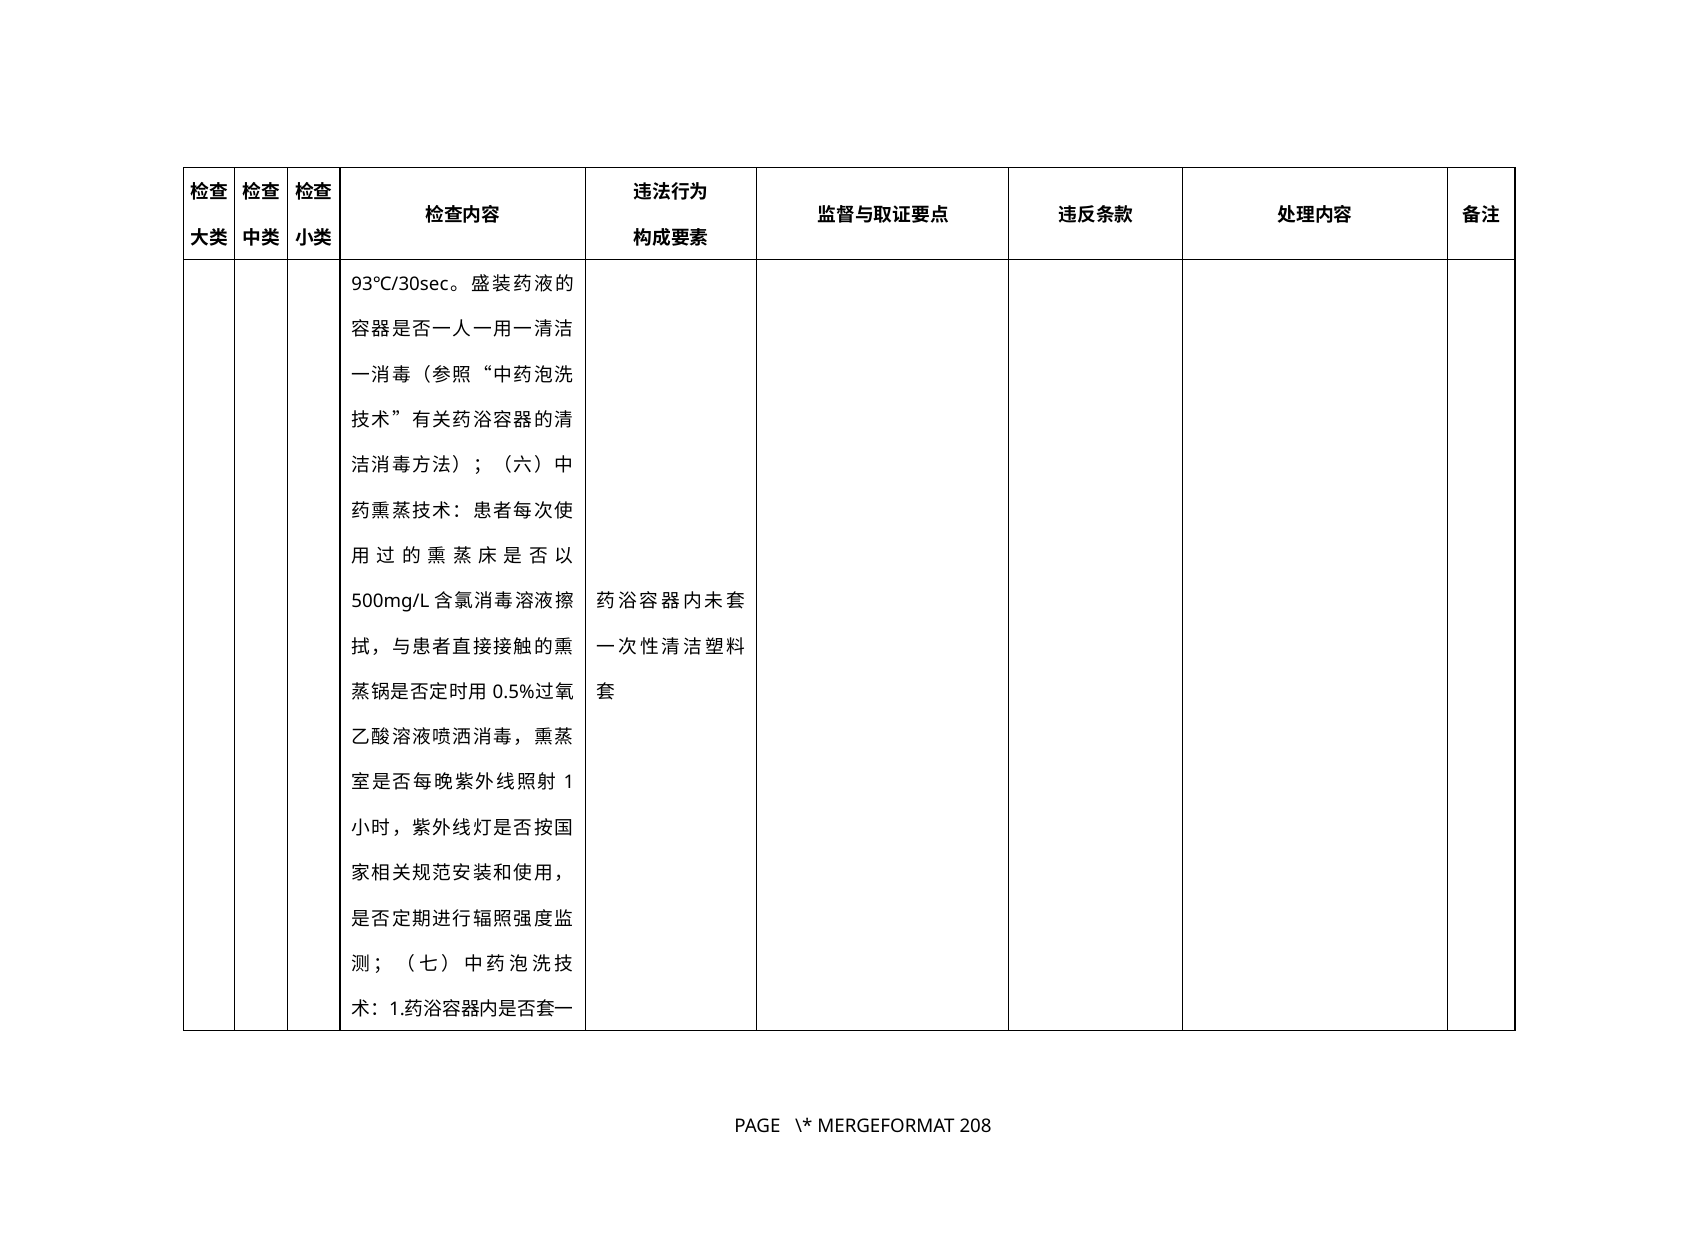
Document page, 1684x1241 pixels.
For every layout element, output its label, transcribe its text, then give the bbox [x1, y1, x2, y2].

table_header 检查中类 [235, 168, 287, 259]
table_header 违反条款 [1009, 168, 1182, 259]
table_header 检查小类 [288, 168, 339, 259]
table_header 备注 [1448, 168, 1514, 259]
table_header 检查大类 [184, 168, 234, 259]
table_header 监督与取证要点 [757, 168, 1008, 259]
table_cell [586, 260, 756, 1030]
table_header 检查内容 [341, 168, 585, 259]
table_header 违法行为 构成要素 [586, 168, 756, 259]
table_header 处理内容 [1183, 168, 1447, 259]
